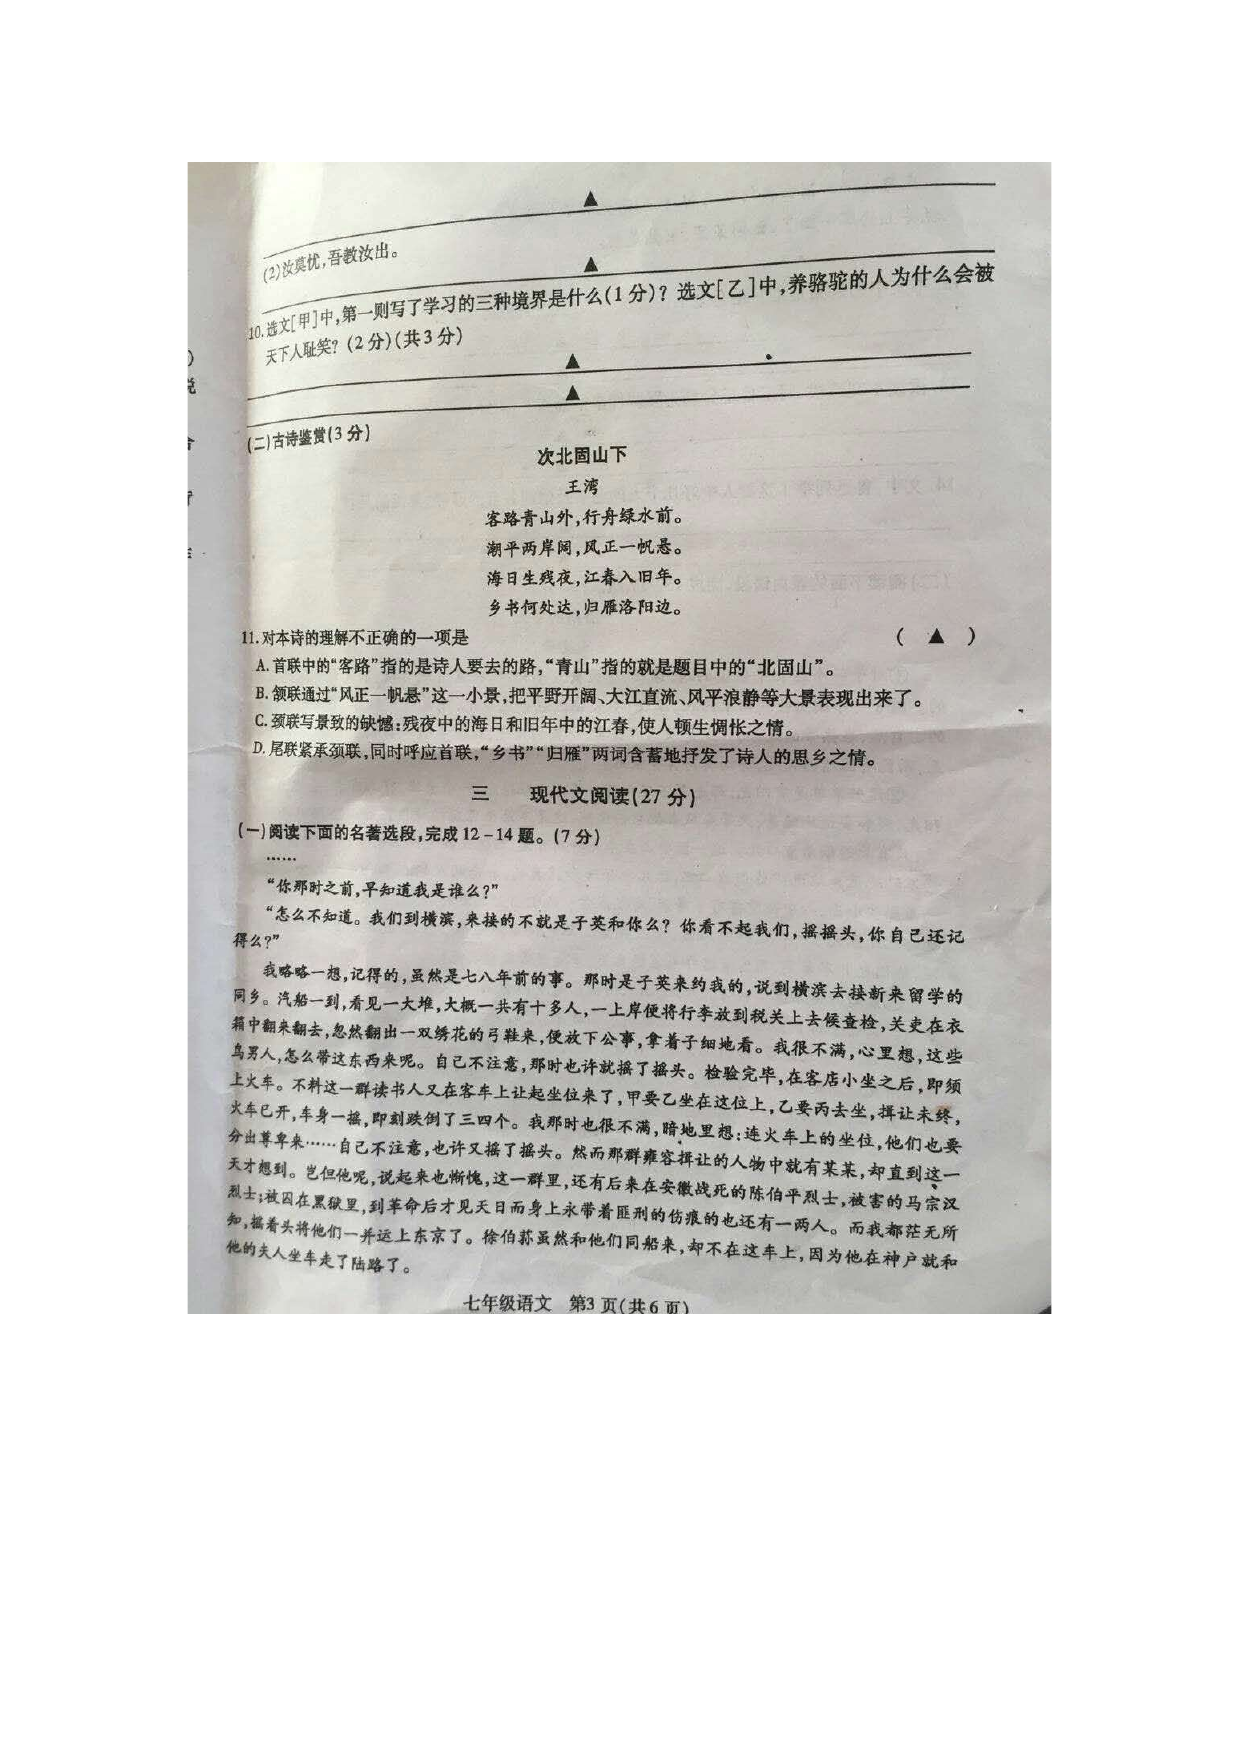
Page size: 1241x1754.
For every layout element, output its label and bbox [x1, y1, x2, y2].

picture [187, 162, 1052, 1314]
